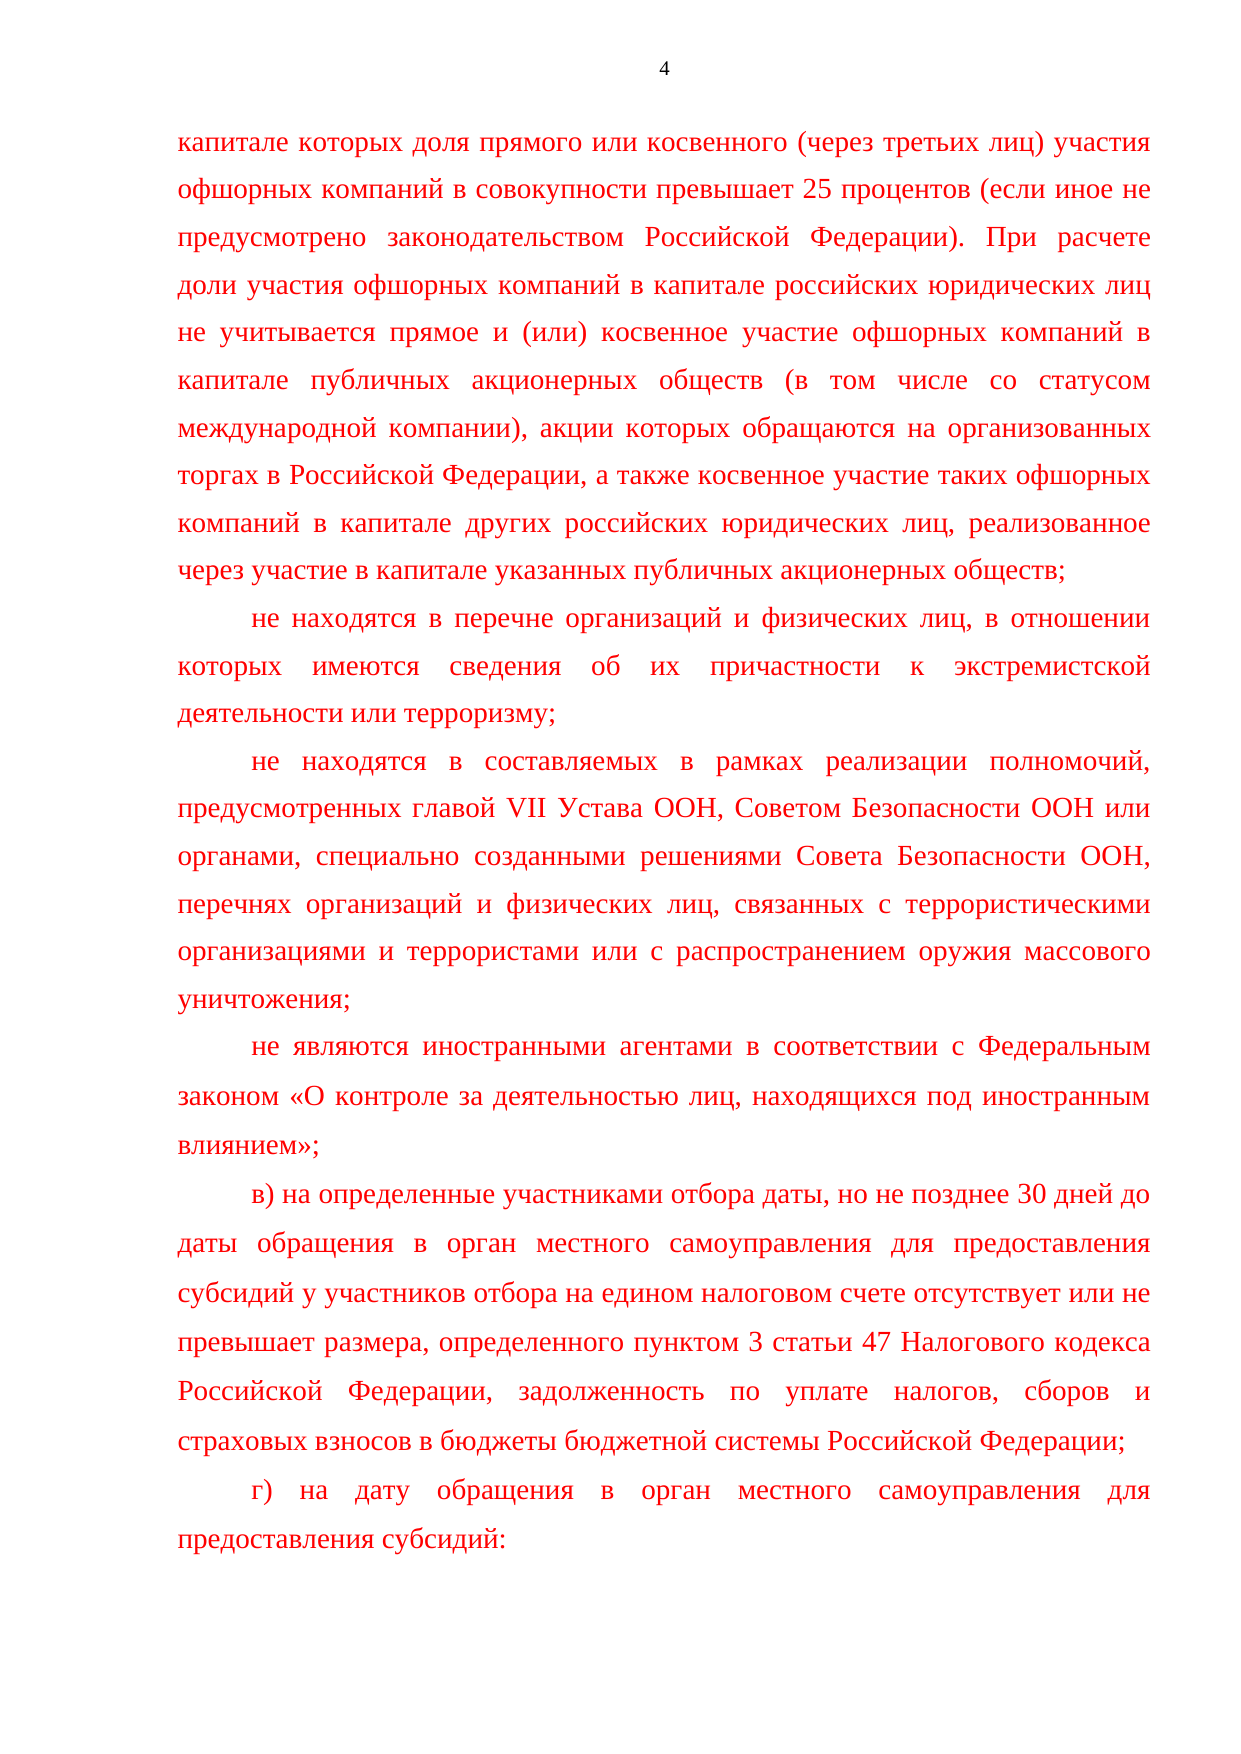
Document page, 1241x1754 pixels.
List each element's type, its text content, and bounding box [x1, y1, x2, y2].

text в) на определенные участниками отбора даты, но не позднее 30 дней до даты обращения в орган местного самоуправления для предоставления субсидий у участников отбора на едином налоговом счете отсутствует или не превышает размера, определенного пунктом 3 статьи 47 Налогового кодекса Российской Федерации, задолженность по уплате налогов, сборов и страховых взносов в бюджеты бюджетной системы Российской Федерации; [177, 1176, 1152, 1456]
text г) на дату обращения в орган местного самоуправления для предоставления субсидий: [177, 1472, 1152, 1555]
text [177, 124, 1152, 586]
text не находятся в перечне организаций и физических лиц, в отношении которых имеются сведения об их причастности к экстремистской деятельности или терроризму; [177, 600, 1152, 729]
text не находятся в составляемых в рамках реализации полномочий, предусмотренных главой VII Устава ООН, Советом Безопасности ООН или органами, специально созданными решениями Совета Безопасности ООН, перечнях организаций и физических лиц, связанных с террористическими организациями и террористами или с распространением оружия массового уничтожения; [177, 743, 1152, 1014]
text не являются иностранными агентами в соответствии с Федеральным законом «О контроле за деятельностью лиц, находящихся под иностранным влиянием»; [177, 1028, 1152, 1161]
